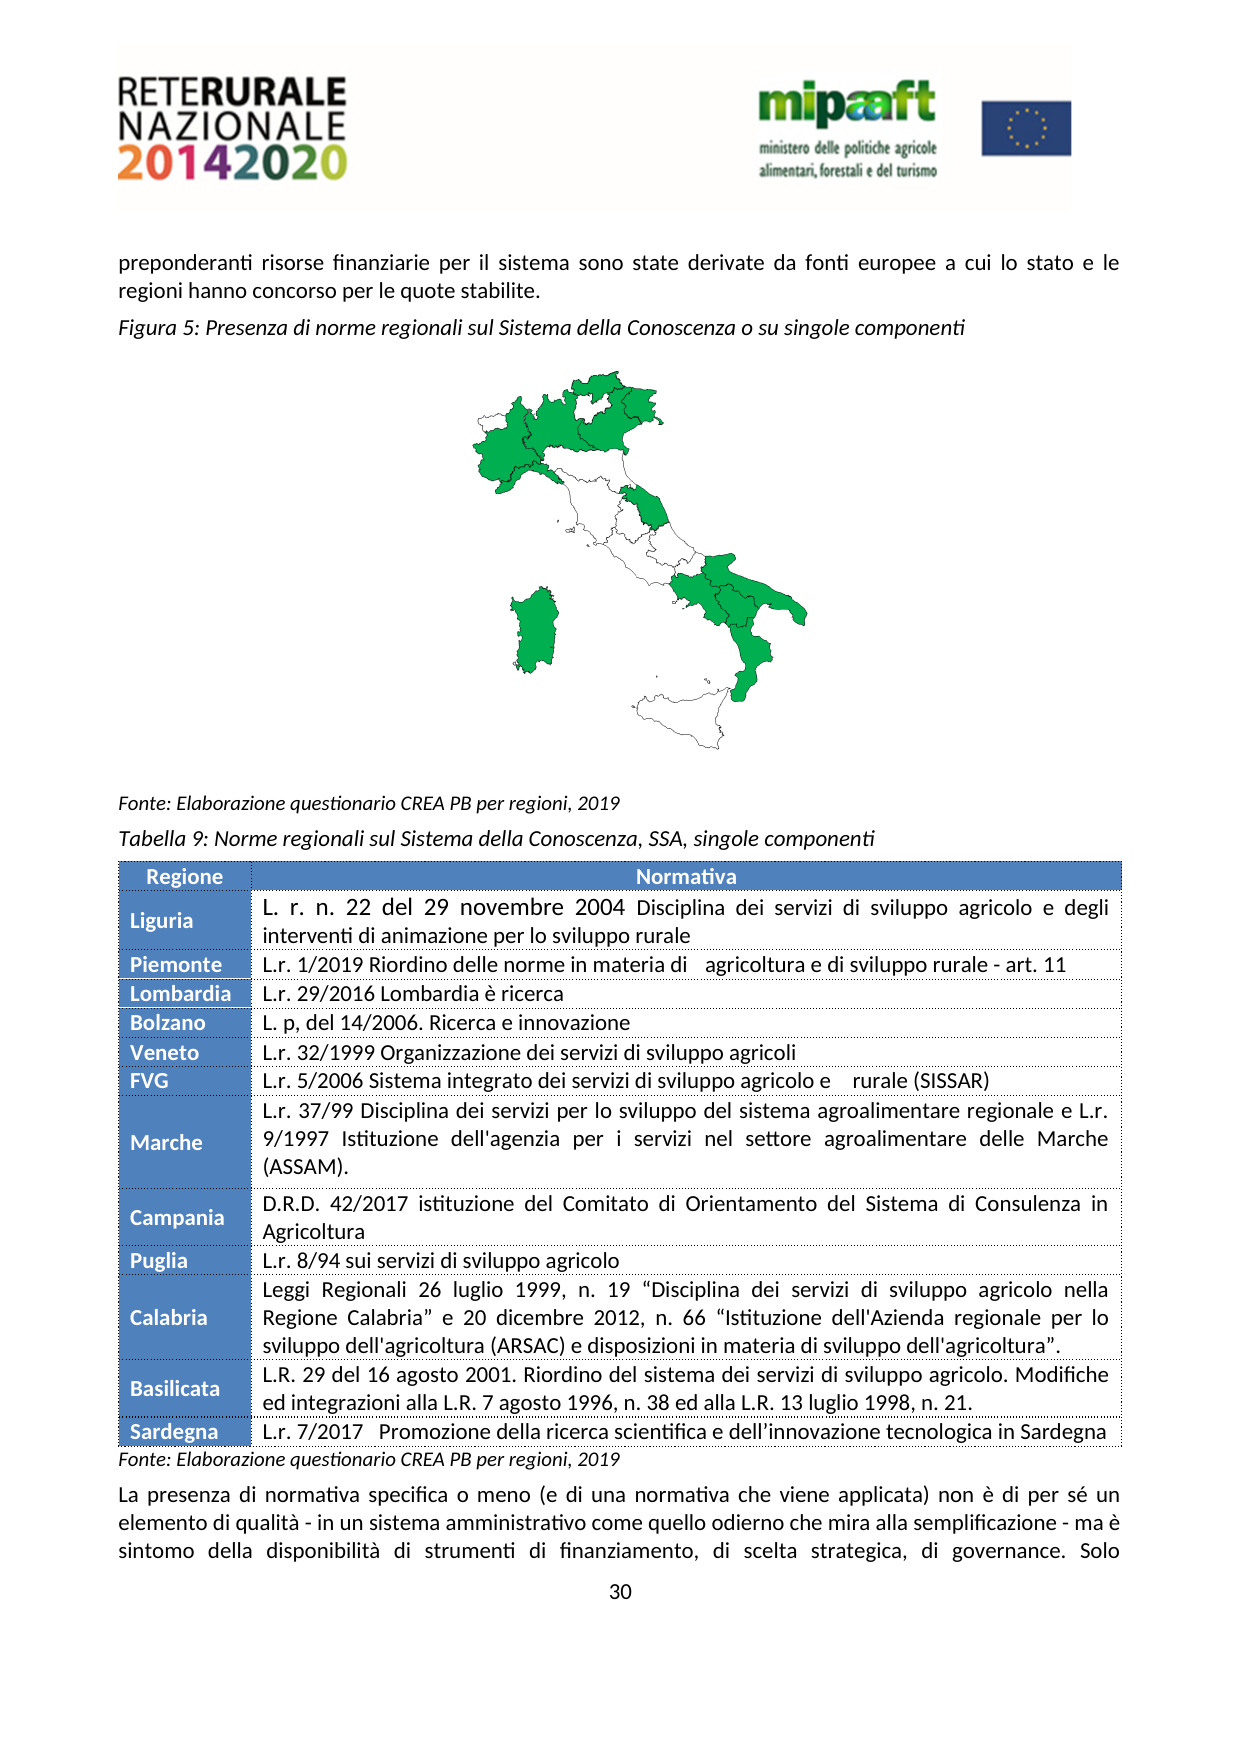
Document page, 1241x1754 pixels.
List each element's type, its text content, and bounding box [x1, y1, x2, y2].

text Fonte: Elaborazione questionario CREA PB per regioni, 2019 [118, 791, 1122, 816]
table_cell L. r. n. 22 del 29 novembre 2004 Disciplina dei servizi di sviluppo agricolo e degli interventi di animazione per lo sviluppo rurale [251, 890, 1122, 949]
text Figura 5: Presenza di norme regionali sul Sistema della Conoscenza o su singole componenti [118, 313, 1122, 341]
table_cell Leggi Regionali 26 luglio 1999, n. 19 “Disciplina dei servizi di sviluppo agricolo nella Regione Calabria” e 20 dicembre 2012, n. 66 “Istituzione dell'Azienda regionale per lo sviluppo dell'agricoltura (ARSAC) e disposizioni in materia di sviluppo dell'agricoltura”. [251, 1274, 1122, 1359]
table_cell FVG [119, 1066, 251, 1095]
table_cell Sardegna [119, 1416, 251, 1446]
table_cell L.r. 32/1999 Organizzazione dei servizi di sviluppo agricoli [251, 1037, 1122, 1066]
table_cell Puglia [119, 1245, 251, 1274]
table_cell L. p, del 14/2006. Ricerca e innovazione [251, 1008, 1122, 1037]
table_cell L.r. 29/2016 Lombardia è ricerca [251, 979, 1122, 1007]
table_cell Bolzano [119, 1008, 251, 1037]
table_cell Liguria [119, 890, 251, 949]
picture [118, 44, 1072, 213]
table_cell Veneto [119, 1037, 251, 1066]
table_cell Basilicata [119, 1359, 251, 1416]
table_cell Lombardia [119, 979, 251, 1007]
table_cell L.R. 29 del 16 agosto 2001. Riordino del sistema dei servizi di sviluppo agricolo. Modifiche ed integrazioni alla L.R. 7 agosto 1996, n. 38 ed alla L.R. 13 luglio 1998, n. 21. [251, 1359, 1122, 1416]
text Tabella 9: Norme regionali sul Sistema della Conoscenza, SSA, singole componenti [118, 824, 1122, 852]
picture [427, 349, 814, 783]
table_cell L.r. 8/94 sui servizi di sviluppo agricolo [251, 1245, 1122, 1274]
table_cell L.r. 5/2006 Sistema integrato dei servizi di sviluppo agricolo e rurale (SISSAR) [251, 1066, 1122, 1095]
table_cell L.r. 37/99 Disciplina dei servizi per lo sviluppo del sistema agroalimentare regionale e L.r. 9/1997 Istituzione dell'agenzia per i servizi nel settore agroalimentare delle Marche (ASSAM). [251, 1095, 1122, 1188]
table_cell Calabria [119, 1274, 251, 1359]
table_cell Marche [119, 1095, 251, 1188]
table_cell L.r. 1/2019 Riordino delle norme in materia di agricoltura e di sviluppo rurale - art. 11 [251, 949, 1122, 978]
table_cell L.r. 7/2017 Promozione della ricerca scientifica e dell’innovazione tecnologica in Sardegna [251, 1416, 1122, 1446]
table_cell D.R.D. 42/2017 istituzione del Comitato di Orientamento del Sistema di Consulenza in Agricoltura [251, 1188, 1122, 1245]
table_header Regione [119, 861, 251, 890]
table_cell Piemonte [119, 949, 251, 978]
table_cell Campania [119, 1188, 251, 1245]
text Fonte: Elaborazione questionario CREA PB per regioni, 2019 [118, 1447, 1122, 1472]
table_header Normativa [251, 861, 1122, 890]
